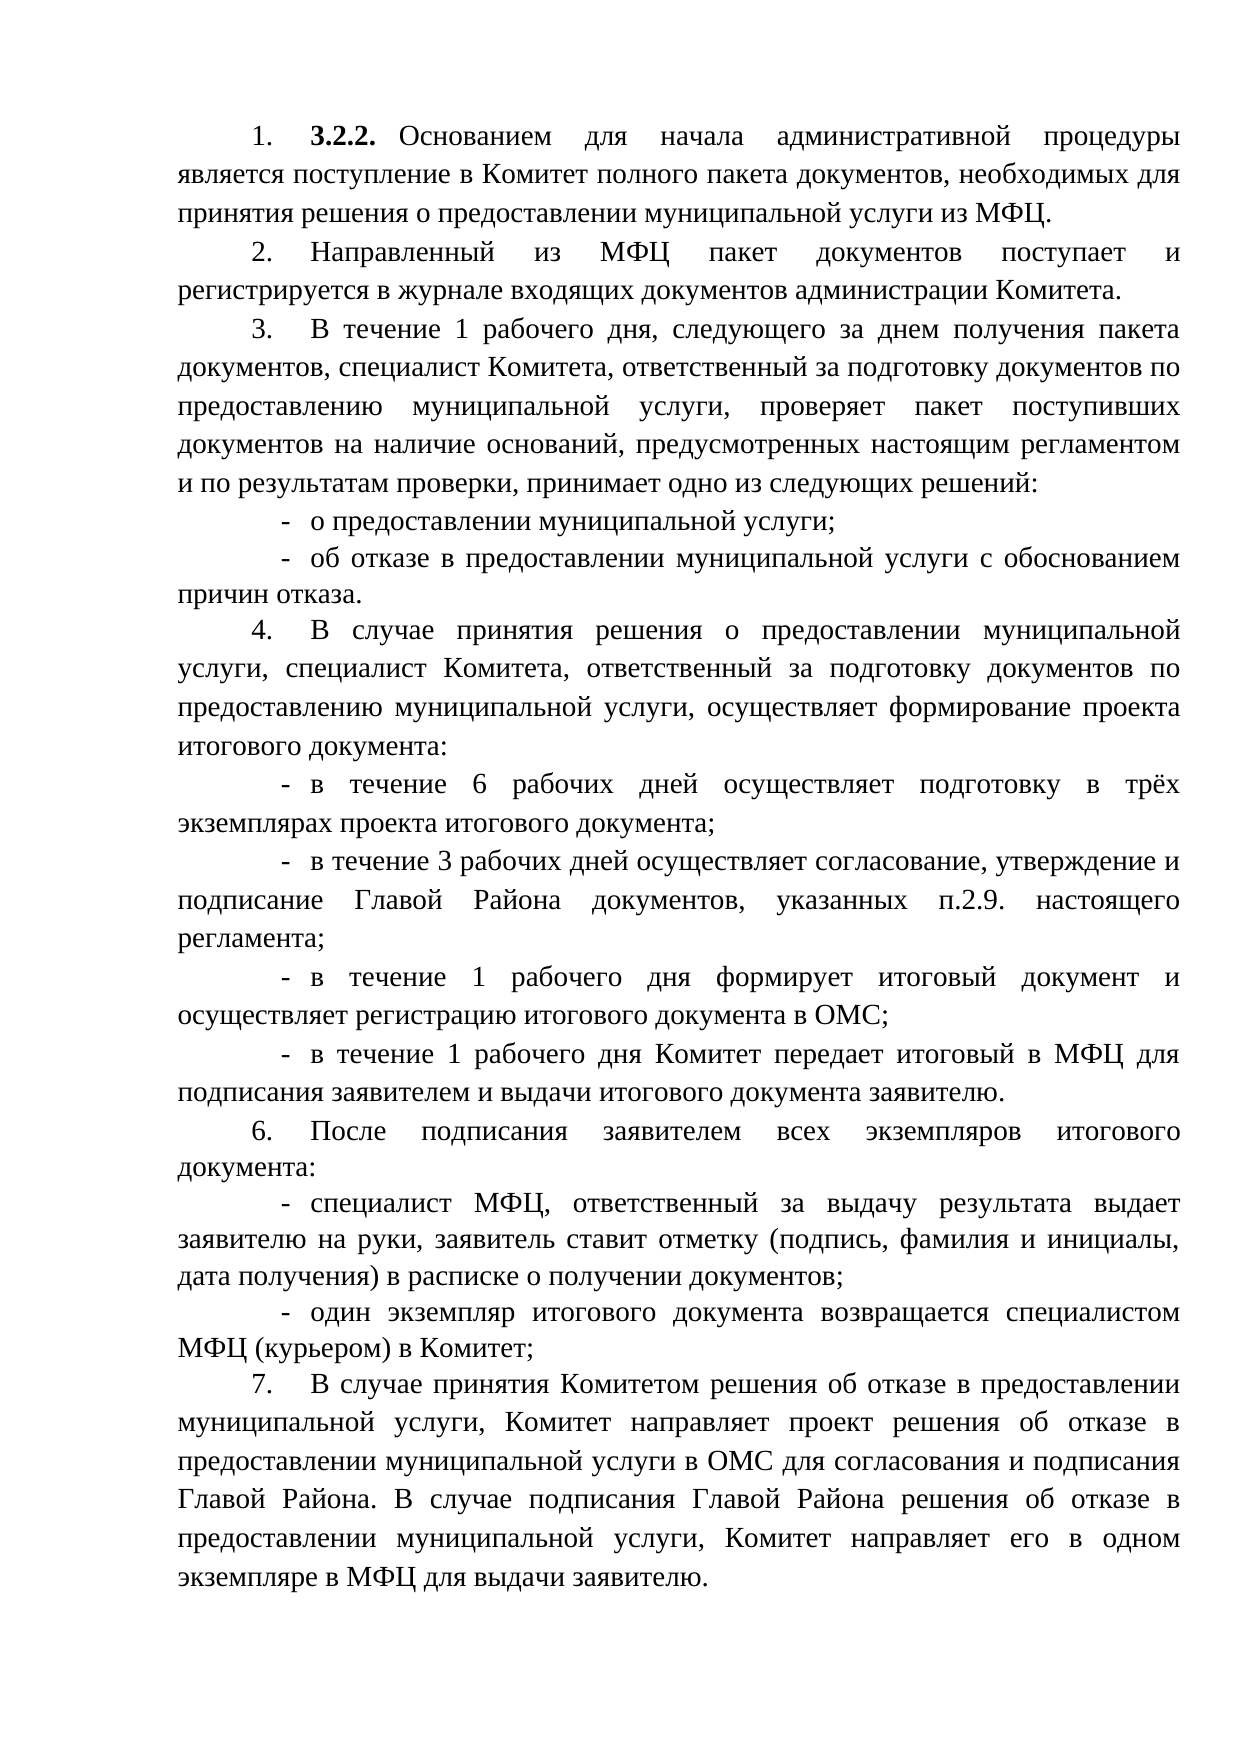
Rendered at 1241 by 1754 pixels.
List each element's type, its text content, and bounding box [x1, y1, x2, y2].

list В течение 1 рабочего дня, следующего за днем получения пакета документов, специалист Комитета, ответственный за подготовку документов по предоставлению муниципальной услуги, проверяет пакет поступивших документов на наличие оснований, предусмотренных настоящим регламентом и по результатам проверки, принимает одно из следующих решений: [177, 311, 1181, 498]
text - в течение 1 рабочего дня формирует итоговый документ и осуществляет регистрацию итогового документа в ОМС; [177, 959, 1181, 1031]
text - специалист МФЦ, ответственный за выдачу результата выдает заявителю на руки, заявитель ставит отметку (подпись, фамилия и инициалы, дата получения) в расписке о получении документов; [177, 1185, 1181, 1291]
list В случае принятия решения о предоставлении муниципальной услуги, специалист Комитета, ответственный за подготовку документов по предоставлению муниципальной услуги, осуществляет формирование проекта итогового документа: [177, 612, 1181, 761]
text 6. После подписания заявителем всех экземпляров итогового документа: [177, 1113, 1181, 1183]
text - один экземпляр итогового документа возвращается специалистом МФЦ (курьером) в Комитет; [177, 1294, 1181, 1363]
list 3.2.2. Основанием для начала административной процедуры является поступление в Комитет полного пакета документов, необходимых для принятия решения о предоставлении муниципальной услуги из МФЦ. [177, 118, 1181, 229]
list Направленный из МФЦ пакет документов поступает и регистрируется в журнале входящих документов администрации Комитета. [177, 234, 1181, 306]
text - в течение 3 рабочих дней осуществляет согласование, утверждение и подписание Главой Района документов, указанных п.2.9. настоящего регламента; [177, 843, 1181, 954]
text - в течение 6 рабочих дней осуществляет подготовку в трёх экземплярах проекта итогового документа; [177, 766, 1181, 838]
text 7. В случае принятия Комитетом решения об отказе в предоставлении муниципальной услуги, Комитет направляет проект решения об отказе в предоставлении муниципальной услуги в ОМС для согласования и подписания Главой Района. В случае подписания Главой Района решения об отказе в предоставлении муниципальной услуги, Комитет направляет его в одном экземпляре в МФЦ для выдачи заявителю. [177, 1366, 1181, 1592]
text - о предоставлении муниципальной услуги; [177, 503, 1181, 537]
text - в течение 1 рабочего дня Комитет передает итоговый в МФЦ для подписания заявителем и выдачи итогового документа заявителю. [177, 1036, 1181, 1108]
text - об отказе в предоставлении муниципальной услуги с обоснованием причин отказа. [177, 540, 1181, 609]
